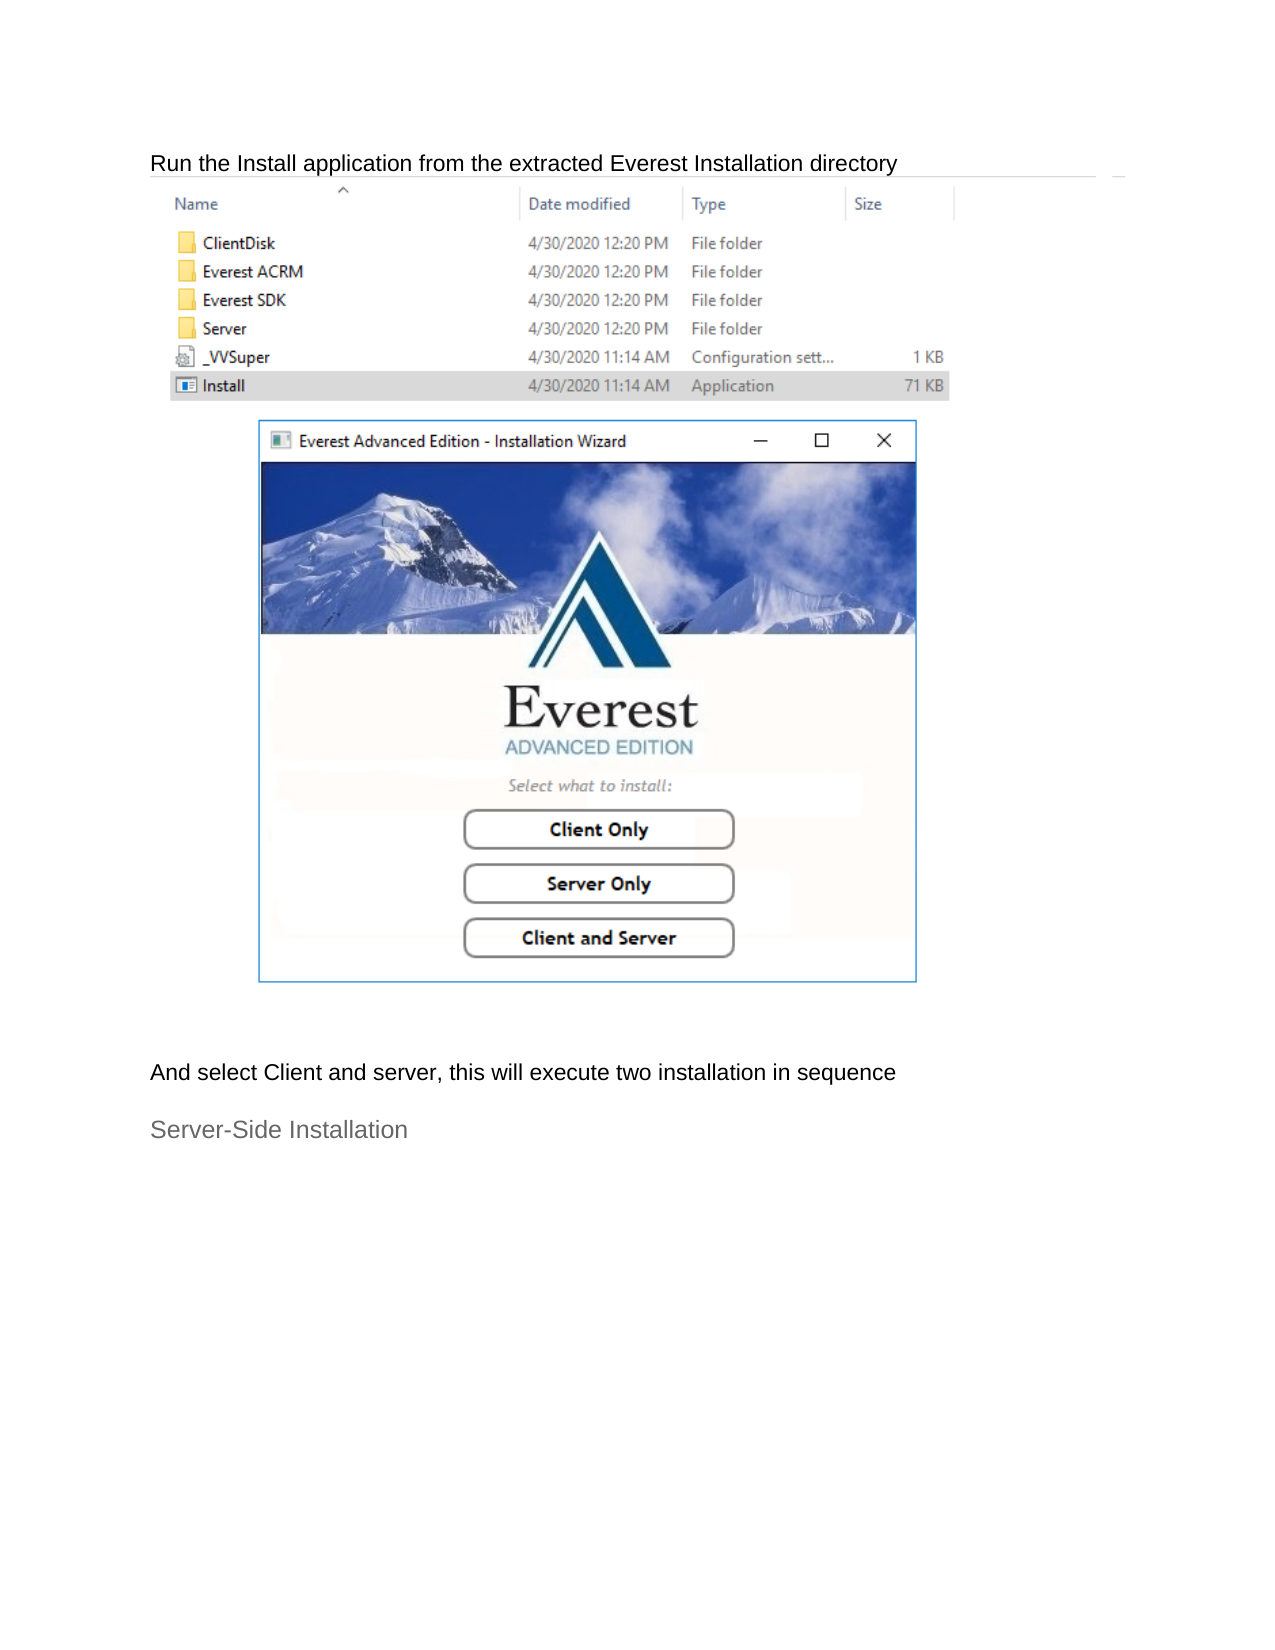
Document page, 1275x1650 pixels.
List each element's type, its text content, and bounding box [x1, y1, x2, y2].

text Run the Install application from the extracted Everest Installation directory And select Client and server, this will execute two installation in sequence [150, 150, 1125, 176]
picture [150, 176, 1125, 1060]
text Run the Install application from the extracted Everest Installation directory And select Client and server, this will execute two installation in sequence [150, 1060, 1125, 1086]
text Server-Side Installation [150, 1115, 1125, 1143]
